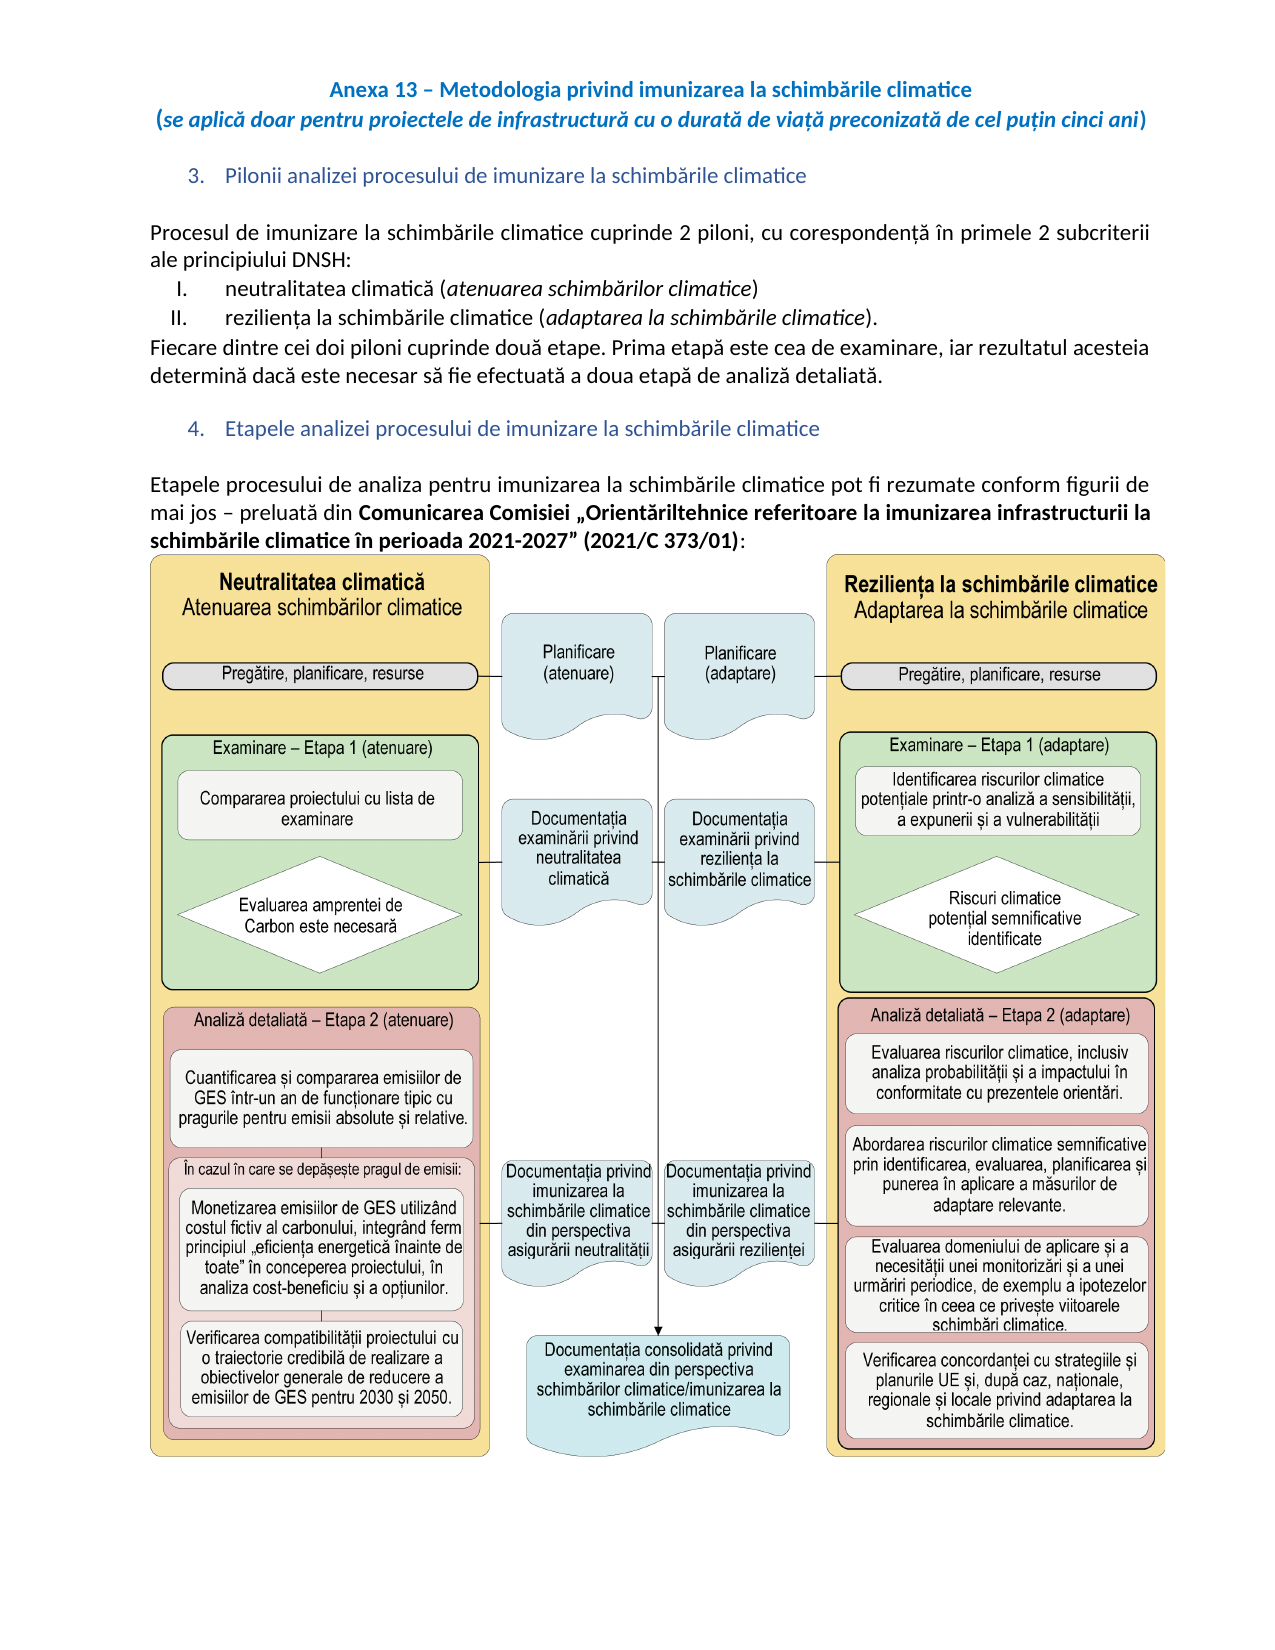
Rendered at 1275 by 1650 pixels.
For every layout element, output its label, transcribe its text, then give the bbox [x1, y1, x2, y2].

subtitle Pilonii analizei procesului de imunizare la schimbările climatice [187, 162, 1152, 189]
list neutralitatea climatică (atenuarea schimbărilor climatice) [187, 274, 1152, 302]
list reziliența la schimbările climatice (adaptarea la schimbările climatice). [187, 303, 1152, 331]
text Procesul de imunizare la schimbările climatice cuprinde 2 piloni, cu corespondență în primele 2 subcriterii ale principiului DNSH: [150, 218, 1152, 274]
text Etapele procesului de analiza pentru imunizarea la schimbările climatice pot fi rezumate conform figurii de mai jos – preluată din Comunicarea Comisiei „Orientăriltehnice referitoare la imunizarea infrastructurii la schimbările climatice în perioada 2021-2027” (2021/C 373/01): [150, 470, 1152, 554]
picture [150, 554, 1166, 1457]
subtitle Etapele analizei procesului de imunizare la schimbările climatice [187, 414, 1152, 442]
text Fiecare dintre cei doi piloni cuprinde două etape. Prima etapă este cea de examinare, iar rezultatul acesteia determină dacă este necesar să fie efectuată a doua etapă de analiză detaliată. [150, 333, 1152, 389]
